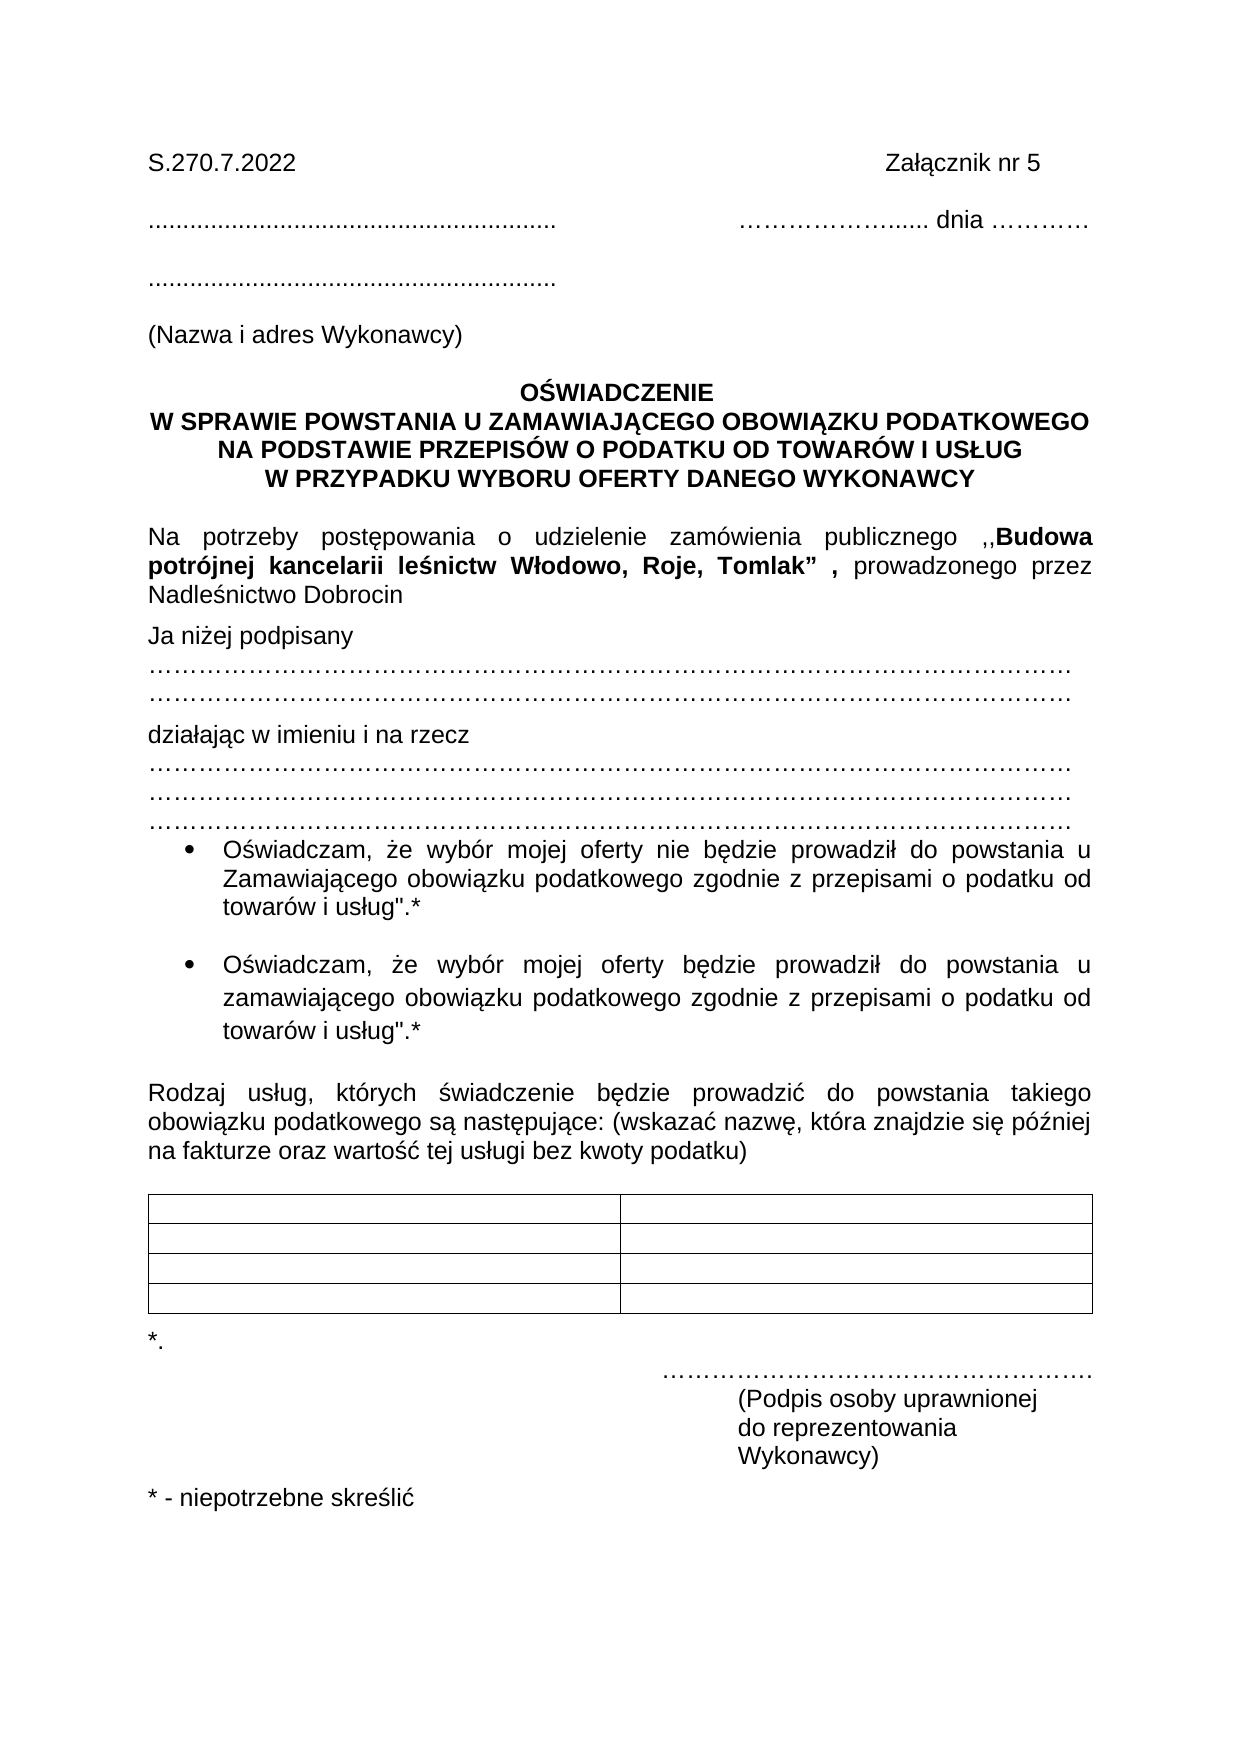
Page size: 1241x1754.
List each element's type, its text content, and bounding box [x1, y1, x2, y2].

table_cell [621, 1284, 1092, 1313]
text działając w imieniu i na rzecz [148, 720, 1093, 748]
text Rodzaj usług, których świadczenie będzie prowadzić do powstania takiego obowiązku podatkowego są następujące: (wskazać nazwę, która znajdzie się później na fakturze oraz wartość tej usługi bez kwoty podatku) [148, 1078, 1093, 1164]
list Oświadczam, że wybór mojej oferty będzie prowadził do powstania u zamawiającego obowiązku podatkowego zgodnie z przepisami o podatku od towarów i usług".* [185, 950, 1093, 1045]
text ........................................................... ………………...... dnia ………… [148, 205, 1093, 234]
text (Podpis osoby uprawnionej [738, 1384, 1093, 1412]
text Na potrzeby postępowania o udzielenie zamówienia publicznego ,,Budowa potrójnej kancelarii leśnictw Włodowo, Roje, Tomlak” , prowadzonego przez Nadleśnictwo Dobrocin [148, 522, 1093, 608]
text * - niepotrzebne skreślić [148, 1482, 1093, 1511]
text *. [148, 1326, 1093, 1355]
table_cell [621, 1254, 1092, 1283]
text do reprezentowania Wykonawcy) [738, 1412, 1093, 1470]
text OŚWIADCZENIE W SPRAWIE POWSTANIA U ZAMAWIAJĄCEGO OBOWIĄZKU PODATKOWEGO NA PODSTAWIE PRZEPISÓW O PODATKU OD TOWARÓW I USŁUG W PRZYPADKU WYBORU OFERTY DANEGO WYKONAWCY [148, 378, 1093, 493]
text ........................................................... [148, 263, 1093, 291]
text S.270.7.2022 Załącznik nr 5 [148, 148, 1093, 176]
table_cell [149, 1284, 620, 1313]
text Ja niżej podpisany [148, 621, 1093, 650]
table_cell [621, 1224, 1092, 1253]
text ……………………………………………. [148, 1355, 1093, 1384]
table_header [621, 1195, 1092, 1223]
text …………………………………………………………………………………………………………………………………………………………………………………………………… [148, 650, 1093, 707]
text ……………………………………………………………………………………………………………………………………………………………………………………………………………………………………………………………………………………………………… [148, 748, 1093, 835]
table_cell [149, 1224, 620, 1253]
text (Nazwa i adres Wykonawcy) [148, 320, 1093, 349]
table_cell [149, 1254, 620, 1283]
table_header [149, 1195, 620, 1223]
list Oświadczam, że wybór mojej oferty nie będzie prowadził do powstania u Zamawiającego obowiązku podatkowego zgodnie z przepisami o podatku od towarów i usług".* [185, 835, 1093, 921]
